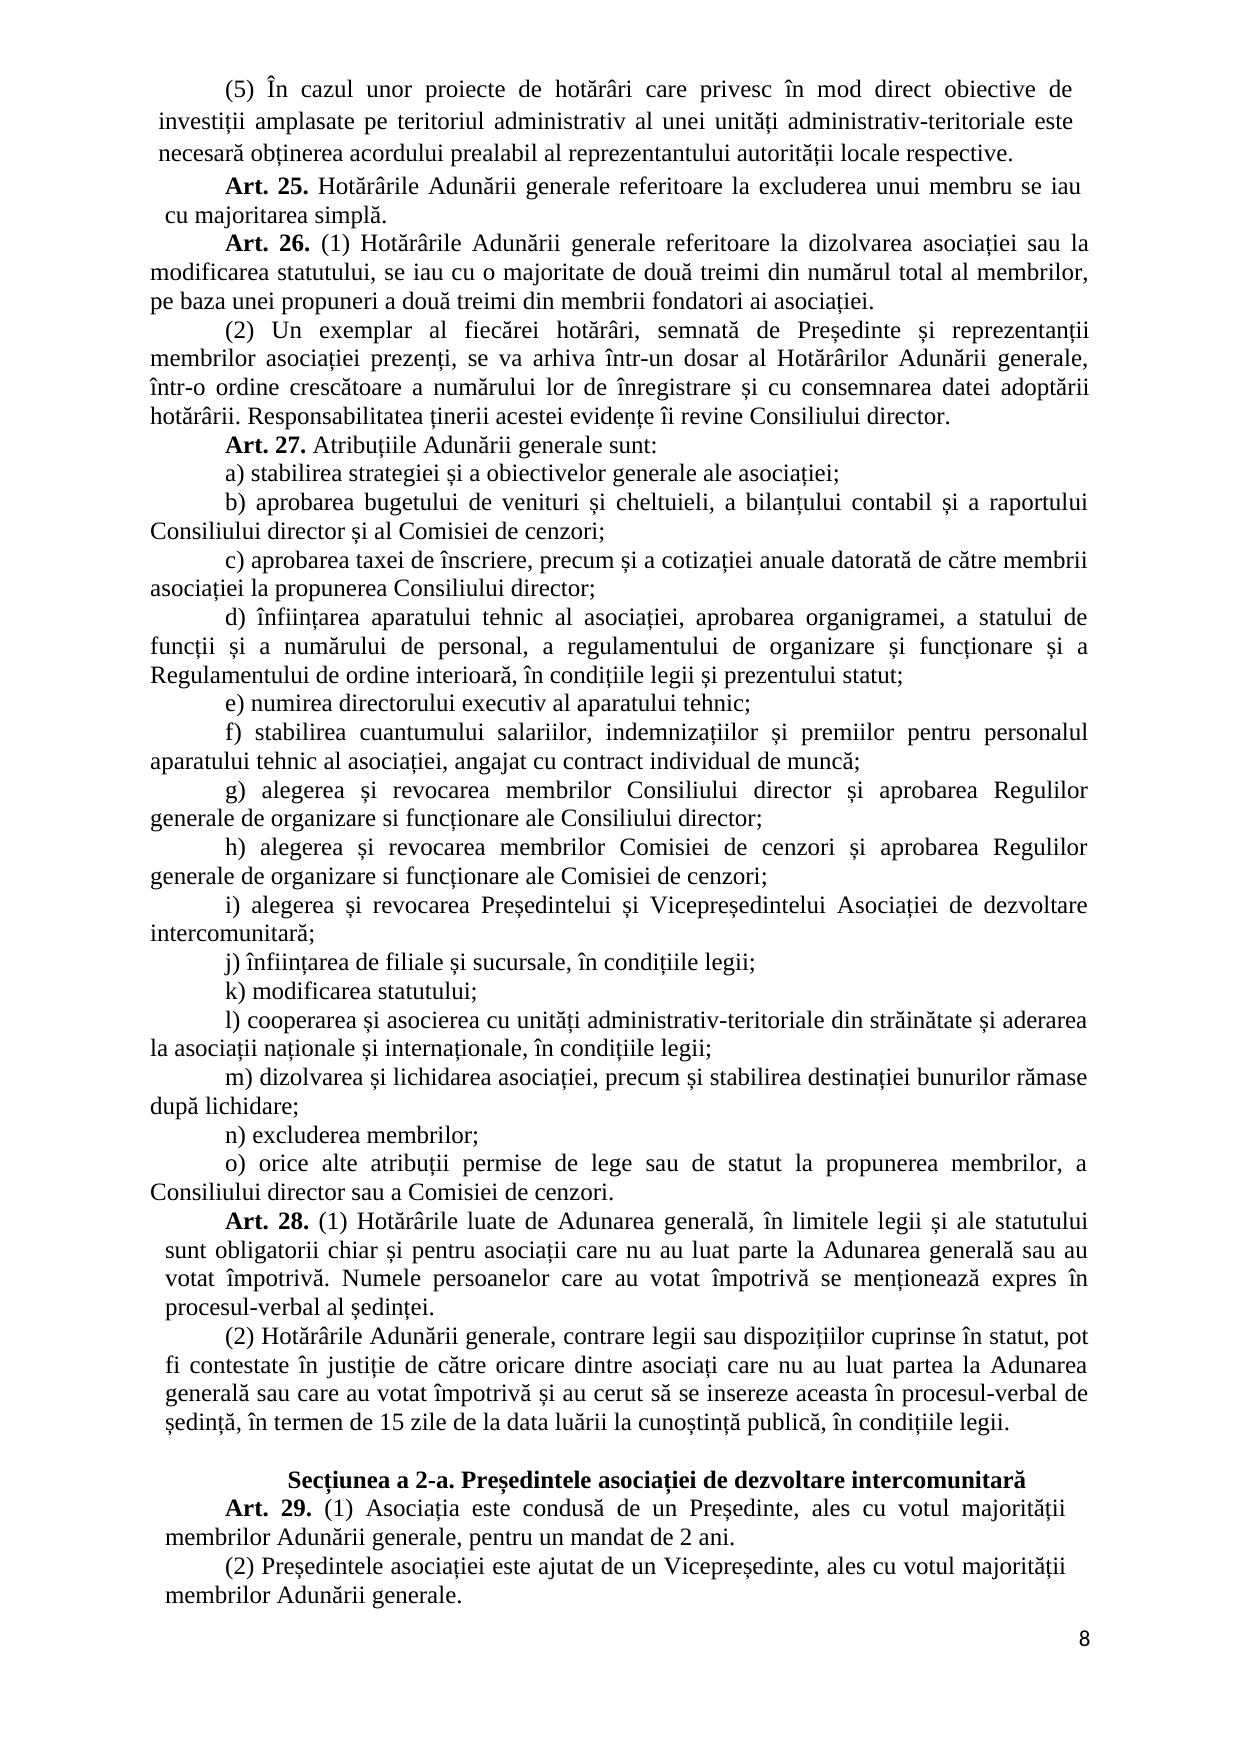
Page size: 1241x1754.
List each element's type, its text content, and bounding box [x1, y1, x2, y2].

text (2) Președintele asociației este ajutat de un Vicepreședinte, ales cu votul majorității membrilor Adunării generale. [165, 1551, 1067, 1608]
text l) cooperarea și asocierea cu unități administrativ-teritoriale din străinătate și aderarea la asociații naționale și internaționale, în condițiile legii; [150, 1005, 1089, 1062]
text (2) Hotărârile Adunării generale, contrare legii sau dispozițiilor cuprinse în statut, pot fi contestate în justiție de către oricare dintre asociați care nu au luat partea la Adunarea generală sau care au votat împotrivă și au cerut să se insereze aceasta în procesul-verbal de ședință, în termen de 15 zile de la data luării la cunoștință publică, în condițiile legii. [165, 1321, 1089, 1436]
text Art. 26. (1) Hotărârile Adunării generale referitoare la dizolvarea asociației sau la modificarea statutului, se iau cu o majoritate de două treimi din numărul total al membrilor, pe baza unei propuneri a două treimi din membrii fondatori ai asociației. [150, 228, 1090, 315]
text Art. 27. Atribuțiile Adunării generale sunt: [166, 430, 995, 458]
text j) înființarea de filiale și sucursale, în condițiile legii; [150, 947, 1089, 976]
text d) înființarea aparatului tehnic al asociației, aprobarea organigramei, a statului de funcții și a numărului de personal, a regulamentului de organizare și funcționare și a Regulamentului de ordine interioară, în condițiile legii și prezentului statut; [150, 602, 1089, 688]
text h) alegerea și revocarea membrilor Comisiei de cenzori și aprobarea Regulilor generale de organizare si funcționare ale Comisiei de cenzori; [150, 832, 1089, 890]
text (2) Un exemplar al fiecărei hotărâri, semnată de Președinte și reprezentanții membrilor asociației prezenți, se va arhiva într-un dosar al Hotărârilor Adunării generale, într-o ordine crescătoare a numărului lor de înregistrare și cu consemnarea datei adoptării hotărârii. Responsabilitatea ținerii acestei evidențe îi revine Consiliului director. [150, 315, 1090, 430]
text b) aprobarea bugetului de venituri și cheltuieli, a bilanțului contabil și a raportului Consiliului director și al Comisiei de cenzori; [150, 487, 1089, 545]
text e) numirea directorului executiv al aparatului tehnic; [150, 688, 1089, 717]
text (5) În cazul unor proiecte de hotărâri care privesc în mod direct obiective de investiții amplasate pe teritoriul administrativ al unei unități administrativ-teritoriale este necesară obținerea acordului prealabil al reprezentantului autorității locale respective. [158, 74, 1074, 167]
text Secțiunea a 2-a. Președintele asociației de dezvoltare intercomunitară [150, 1465, 1089, 1493]
text Art. 29. (1) Asociația este condusă de un Președinte, ales cu votul majorității membrilor Adunării generale, pentru un mandat de 2 ani. [165, 1493, 1067, 1551]
text f) stabilirea cuantumului salariilor, indemnizațiilor și premiilor pentru personalul aparatului tehnic al asociației, angajat cu contract individual de muncă; [150, 717, 1089, 775]
text g) alegerea și revocarea membrilor Consiliului director și aprobarea Regulilor generale de organizare si funcționare ale Consiliului director; [150, 775, 1089, 832]
text o) orice alte atribuții permise de lege sau de statut la propunerea membrilor, a Consiliului director sau a Comisiei de cenzori. [150, 1148, 1089, 1206]
text c) aprobarea taxei de înscriere, precum și a cotizației anuale datorată de către membrii asociației la propunerea Consiliului director; [150, 545, 1089, 602]
text Art. 25. Hotărârile Adunării generale referitoare la excluderea unui membru se iau cu majoritarea simplă. [164, 171, 1082, 228]
text k) modificarea statutului; [150, 976, 1089, 1005]
text Art. 28. (1) Hotărârile luate de Adunarea generală, în limitele legii și ale statutului sunt obligatorii chiar și pentru asociații care nu au luat parte la Adunarea generală sau au votat împotrivă. Numele persoanelor care au votat împotrivă se menționează expres în procesul-verbal al ședinței. [165, 1206, 1089, 1321]
text a) stabilirea strategiei și a obiectivelor generale ale asociației; [150, 458, 1089, 487]
text i) alegerea și revocarea Președintelui și Vicepreședintelui Asociației de dezvoltare intercomunitară; [150, 890, 1089, 947]
text n) excluderea membrilor; [150, 1120, 1089, 1148]
text m) dizolvarea și lichidarea asociației, precum și stabilirea destinației bunurilor rămase după lichidare; [150, 1062, 1089, 1120]
